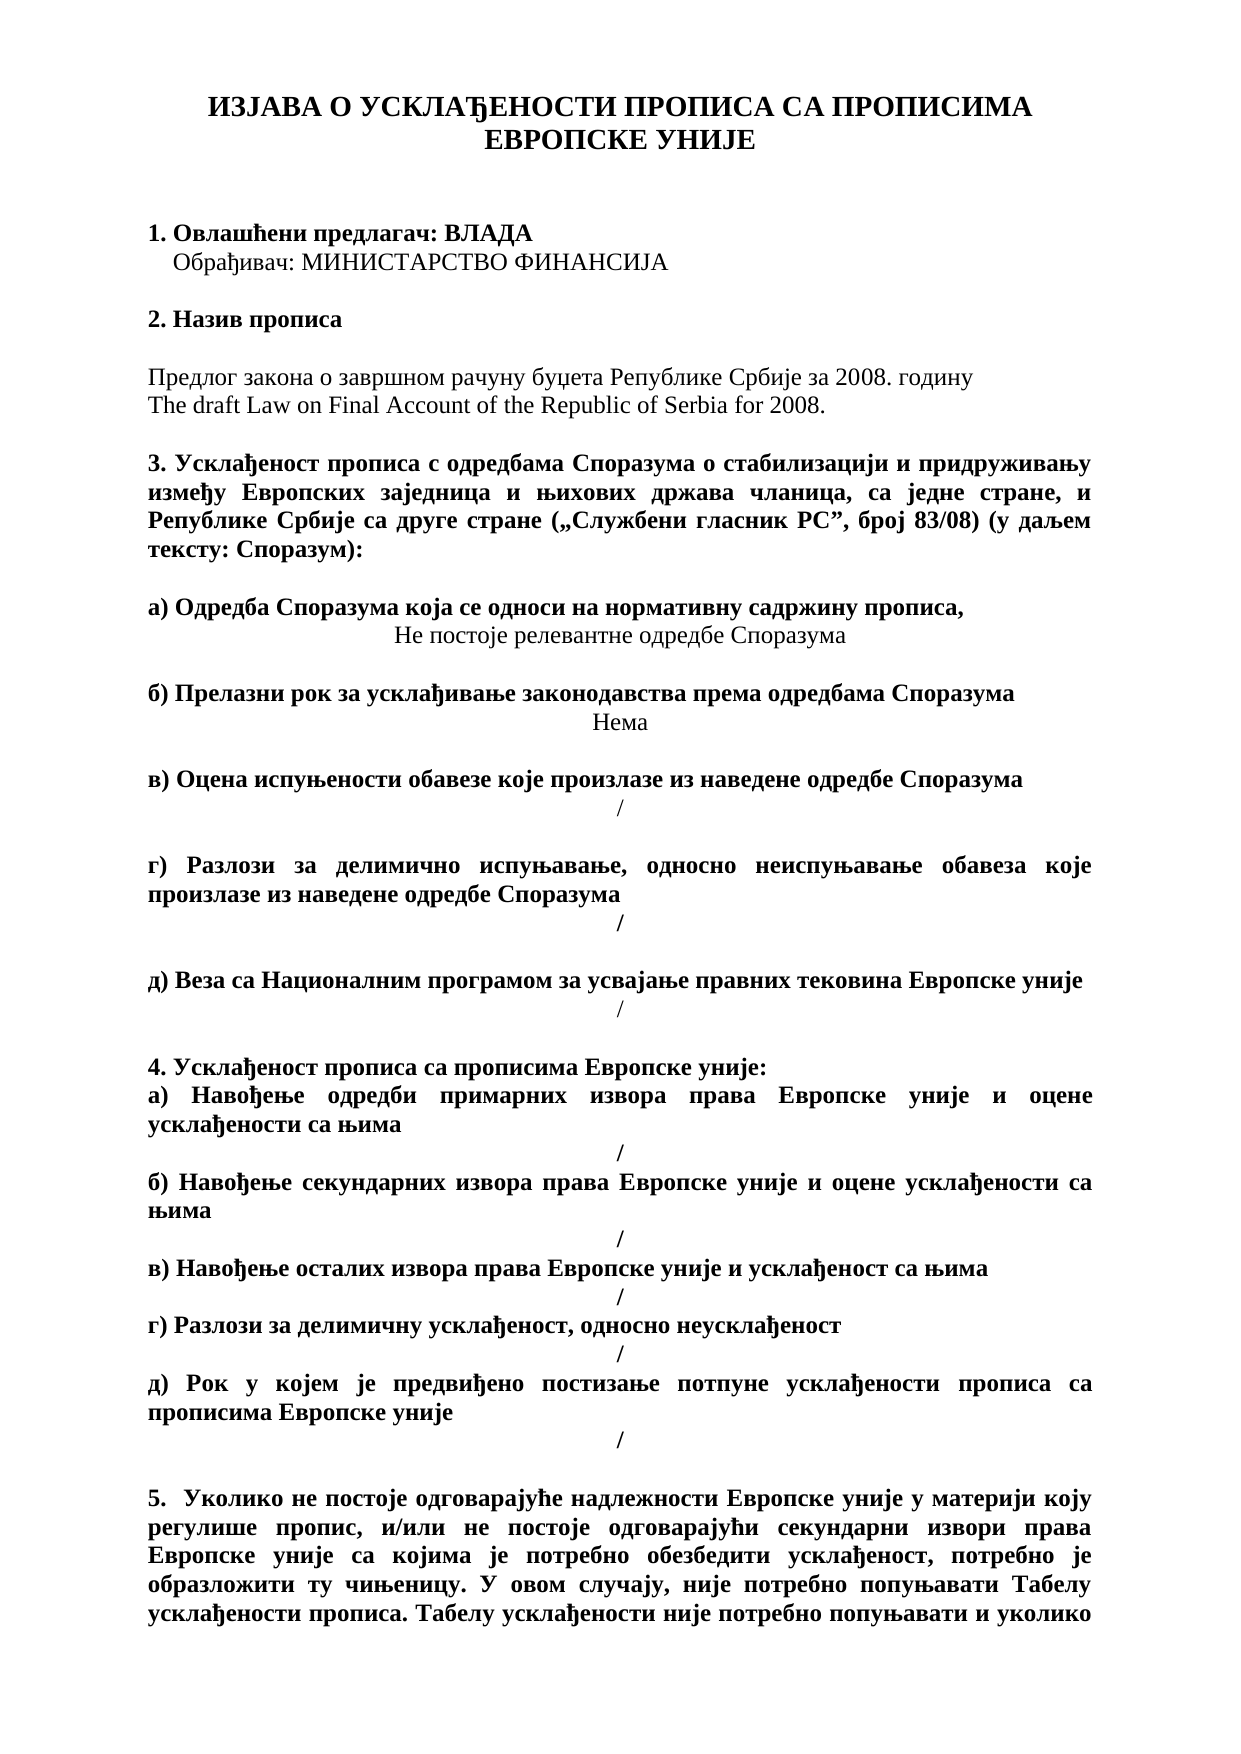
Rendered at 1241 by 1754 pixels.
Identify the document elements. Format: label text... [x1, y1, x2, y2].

text / [148, 1138, 1092, 1167]
text / [148, 994, 1092, 1023]
text в) Оцена испуњености обавезе које произлазе из наведене одредбе Споразума [148, 764, 1092, 793]
text б) Прелазни рок за усклађивање законодавства према одредбама Споразума [148, 678, 1092, 707]
text Нема [148, 707, 1092, 736]
text в) Навођење осталих извора права Европске уније и усклађенoст са њима [148, 1253, 1092, 1282]
text а) Одредба Споразума која се односи на нормативну садржину прописа, [148, 592, 1092, 621]
text / [148, 1282, 1092, 1311]
text б) Навођење секундарних извора права Европске уније и оцене усклађености са њима [148, 1167, 1092, 1224]
text Предлог закона о завршном рачуну буџета Републике Србије за 2008. годину [148, 362, 1092, 391]
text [148, 1483, 1092, 1627]
text а) Навођење одредби примарних извора права Европске уније и оцене усклађености са њима [148, 1081, 1092, 1138]
text 3. Усклађеност прописа с одредбама Споразума о стабилизацији и придруживању између Европских заједница и њихових држава чланица, са једне стране, и Републике Србије са друге стране („Службени гласник РС”, број 83/08) (у даљем тексту: Споразум): [148, 448, 1092, 563]
text д) Веза са Националним програмом за усвајање правних тековина Европске уније [148, 966, 1092, 994]
text Не постоје релевантне одредбе Споразума [148, 621, 1092, 649]
text ИЗЈАВА О УСКЛАЂЕНОСТИ ПРОПИСА СА ПРОПИСИМА ЕВРОПСКЕ УНИЈЕ [148, 89, 1092, 156]
text / [148, 1426, 1092, 1454]
text The draft Law on Final Account of the Republic of Serbia for 2008. [148, 391, 1092, 419]
text г) Разлози за делимично испуњавање, односно неиспуњавање обавеза које произлазе из наведене одредбе Споразума [148, 851, 1092, 908]
text / [148, 1339, 1092, 1368]
text г) Разлози за делимичну усклађеност, односно неусклађеност [148, 1311, 1092, 1339]
text д) Рок у којем је предвиђено постизање потпуне усклађености прописа са прописима Европске уније [148, 1368, 1092, 1426]
text / [148, 793, 1092, 822]
text 4. Усклађеност прописа са прописима Европске уније: [148, 1052, 1092, 1081]
text 2. Назив прописа [148, 304, 1092, 333]
text Обрађивач: МИНИСТАРСТВО ФИНАНСИЈА [148, 247, 1092, 276]
text 1. Овлашћени предлагач: ВЛАДА [148, 218, 1092, 247]
text / [148, 1224, 1092, 1253]
text / [148, 908, 1092, 937]
